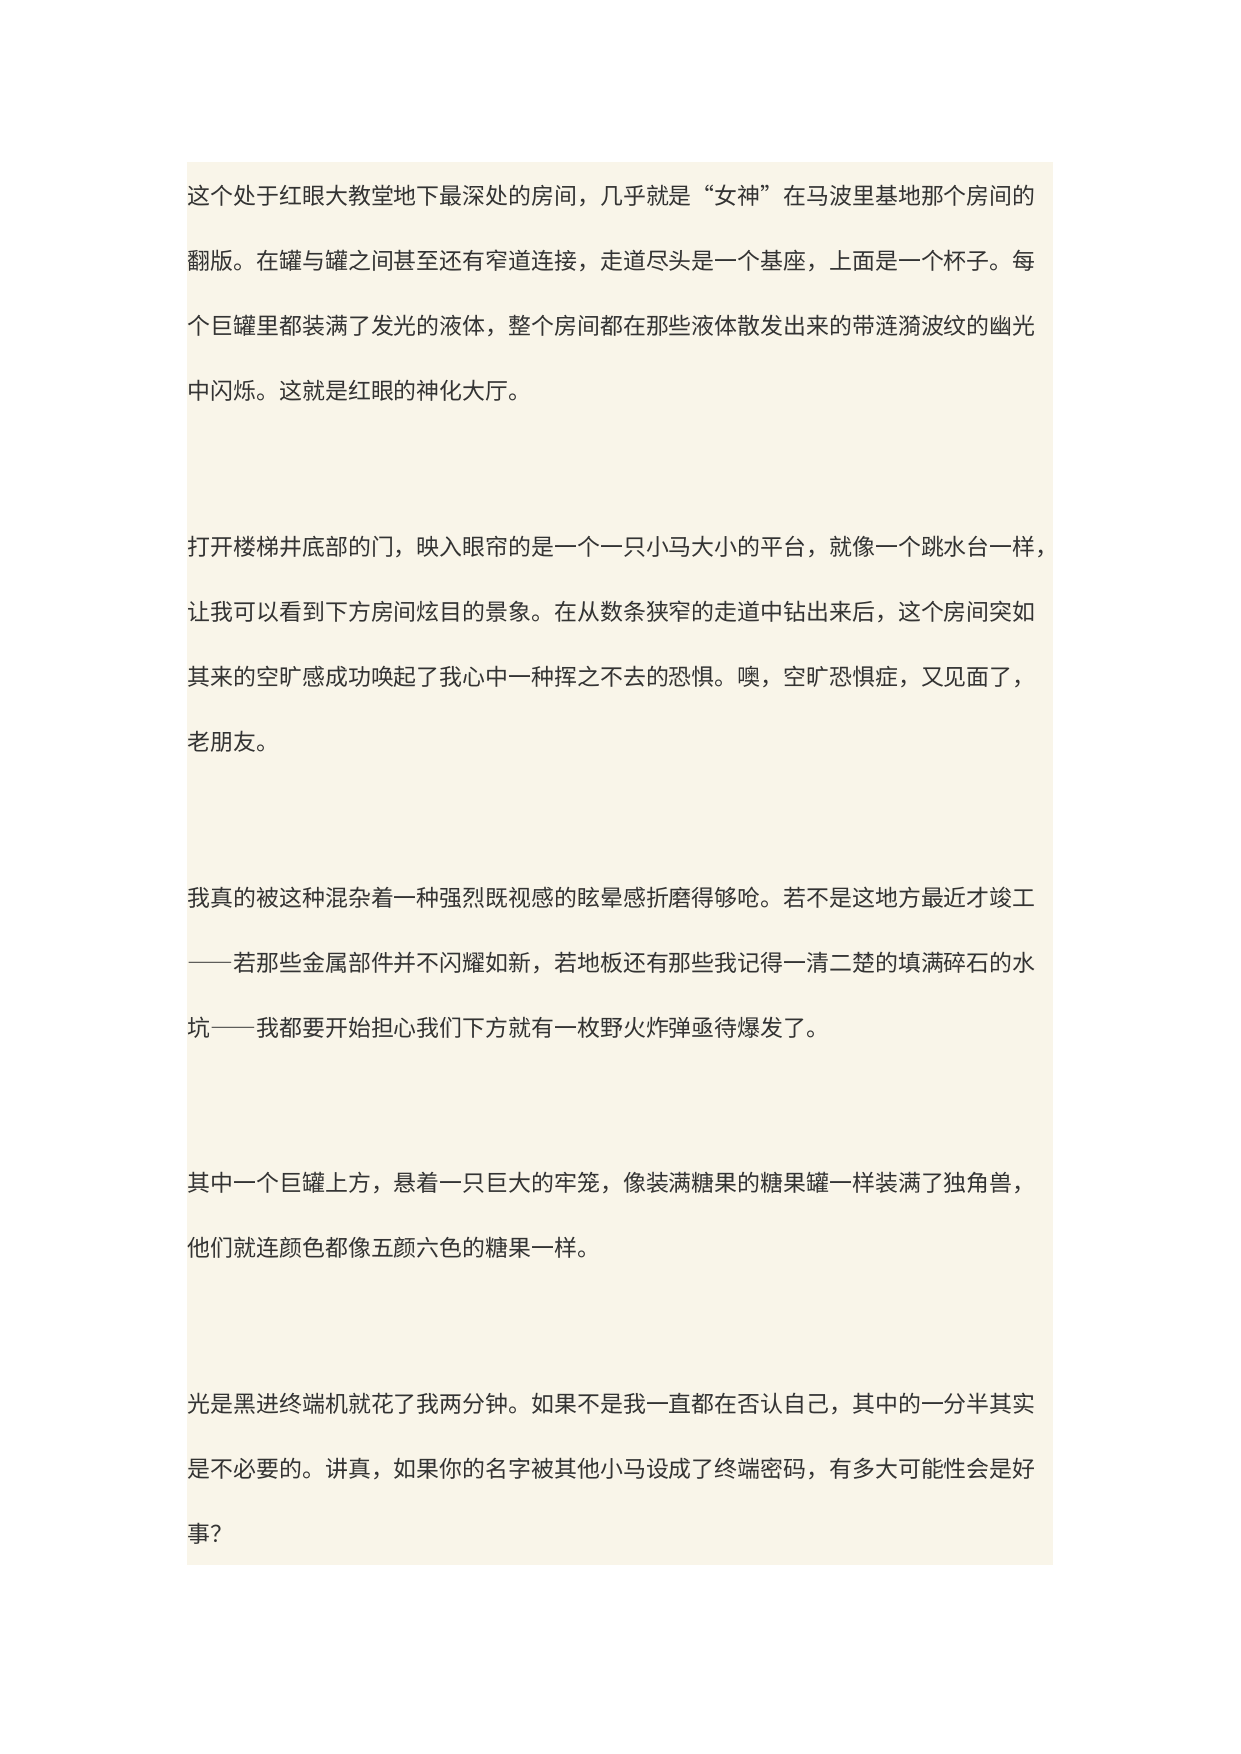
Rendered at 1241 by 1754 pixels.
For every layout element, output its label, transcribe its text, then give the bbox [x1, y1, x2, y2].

text 我真的被这种混杂着一种强烈既视感的眩晕感折磨得够呛。若不是这地方最近才竣工——若那些金属部件并不闪耀如新，若地板还有那些我记得一清二楚的填满碎石的水坑——我都要开始担心我们下方就有一枚野火炸弹亟待爆发了。 [187, 864, 1053, 1059]
text 这个处于红眼大教堂地下最深处的房间，几乎就是“女神”在马波里基地那个房间的翻版。在罐与罐之间甚至还有窄道连接，走道尽头是一个基座，上面是一个杯子。每个巨罐里都装满了发光的液体，整个房间都在那些液体散发出来的带涟漪波纹的幽光中闪烁。这就是红眼的神化大厅。 [187, 162, 1053, 422]
text 光是黑进终端机就花了我两分钟。如果不是我一直都在否认自己，其中的一分半其实是不必要的。讲真，如果你的名字被其他小马设成了终端密码，有多大可能性会是好事？ [187, 1370, 1053, 1565]
text 其中一个巨罐上方，悬着一只巨大的牢笼，像装满糖果的糖果罐一样装满了独角兽，他们就连颜色都像五颜六色的糖果一样。 [187, 1149, 1053, 1279]
text 打开楼梯井底部的门，映入眼帘的是一个一只小马大小的平台，就像一个跳水台一样，让我可以看到下方房间炫目的景象。在从数条狭窄的走道中钻出来后，这个房间突如其来的空旷感成功唤起了我心中一种挥之不去的恐惧。噢，空旷恐惧症，又见面了，老朋友。 [187, 513, 1053, 773]
